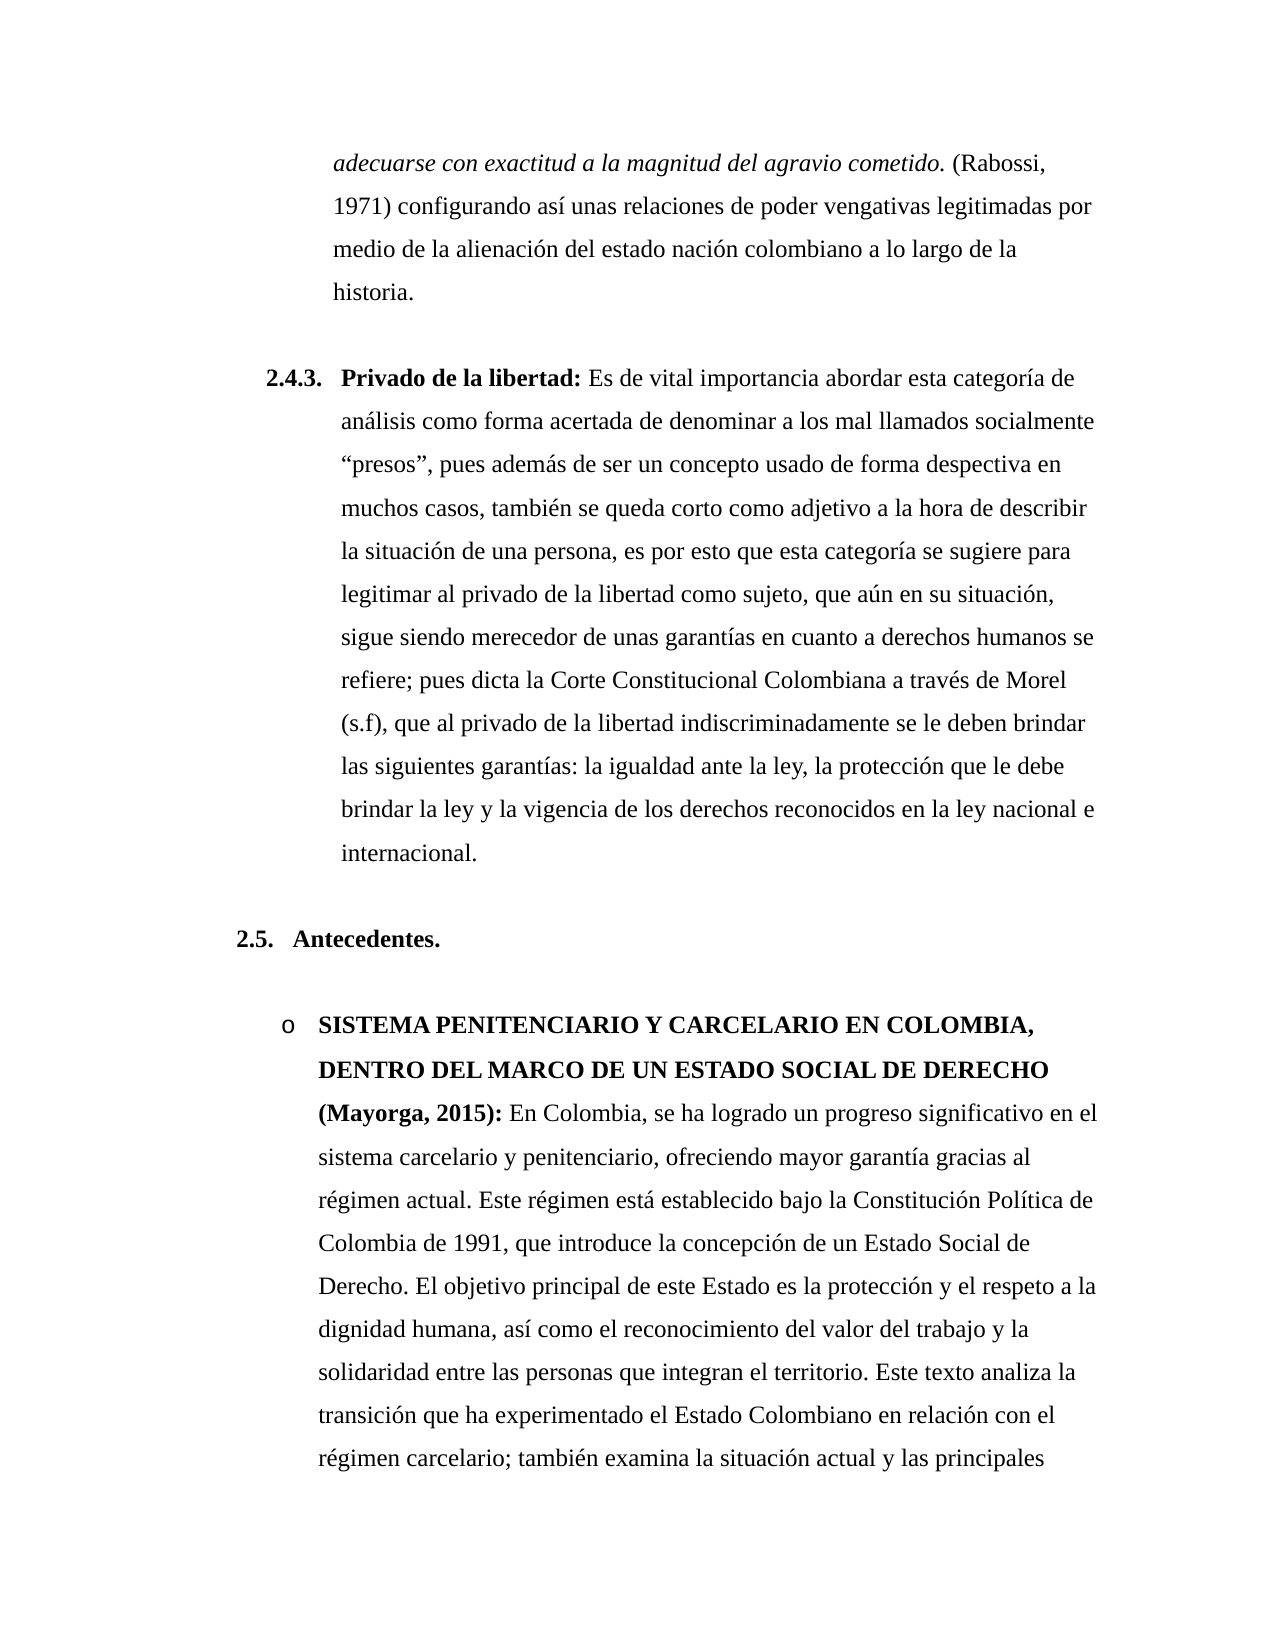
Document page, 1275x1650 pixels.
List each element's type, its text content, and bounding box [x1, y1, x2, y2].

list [281, 1010, 1098, 1472]
list Privado de la libertad: Es de vital importancia abordar esta categoría de análisis como forma acertada de denominar a los mal llamados socialmente “presos”, pues además de ser un concepto usado de forma despectiva en muchos casos, también se queda corto como adjetivo a la hora de describir la situación de una persona, es por esto que esta categoría se sugiere para legitimar al privado de la libertad como sujeto, que aún en su situación, sigue siendo merecedor de unas garantías en cuanto a derechos humanos se refiere; pues dicta la Corte Constitucional Colombiana a través de Morel (s.f), que al privado de la libertad indiscriminadamente se le deben brindar las siguientes garantías: la igualdad ante la ley, la protección que le debe brindar la ley y la vigencia de los derechos reconocidos en la ley nacional e internacional. [266, 363, 1098, 866]
list Antecedentes. [236, 924, 1098, 953]
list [258, 148, 1098, 306]
